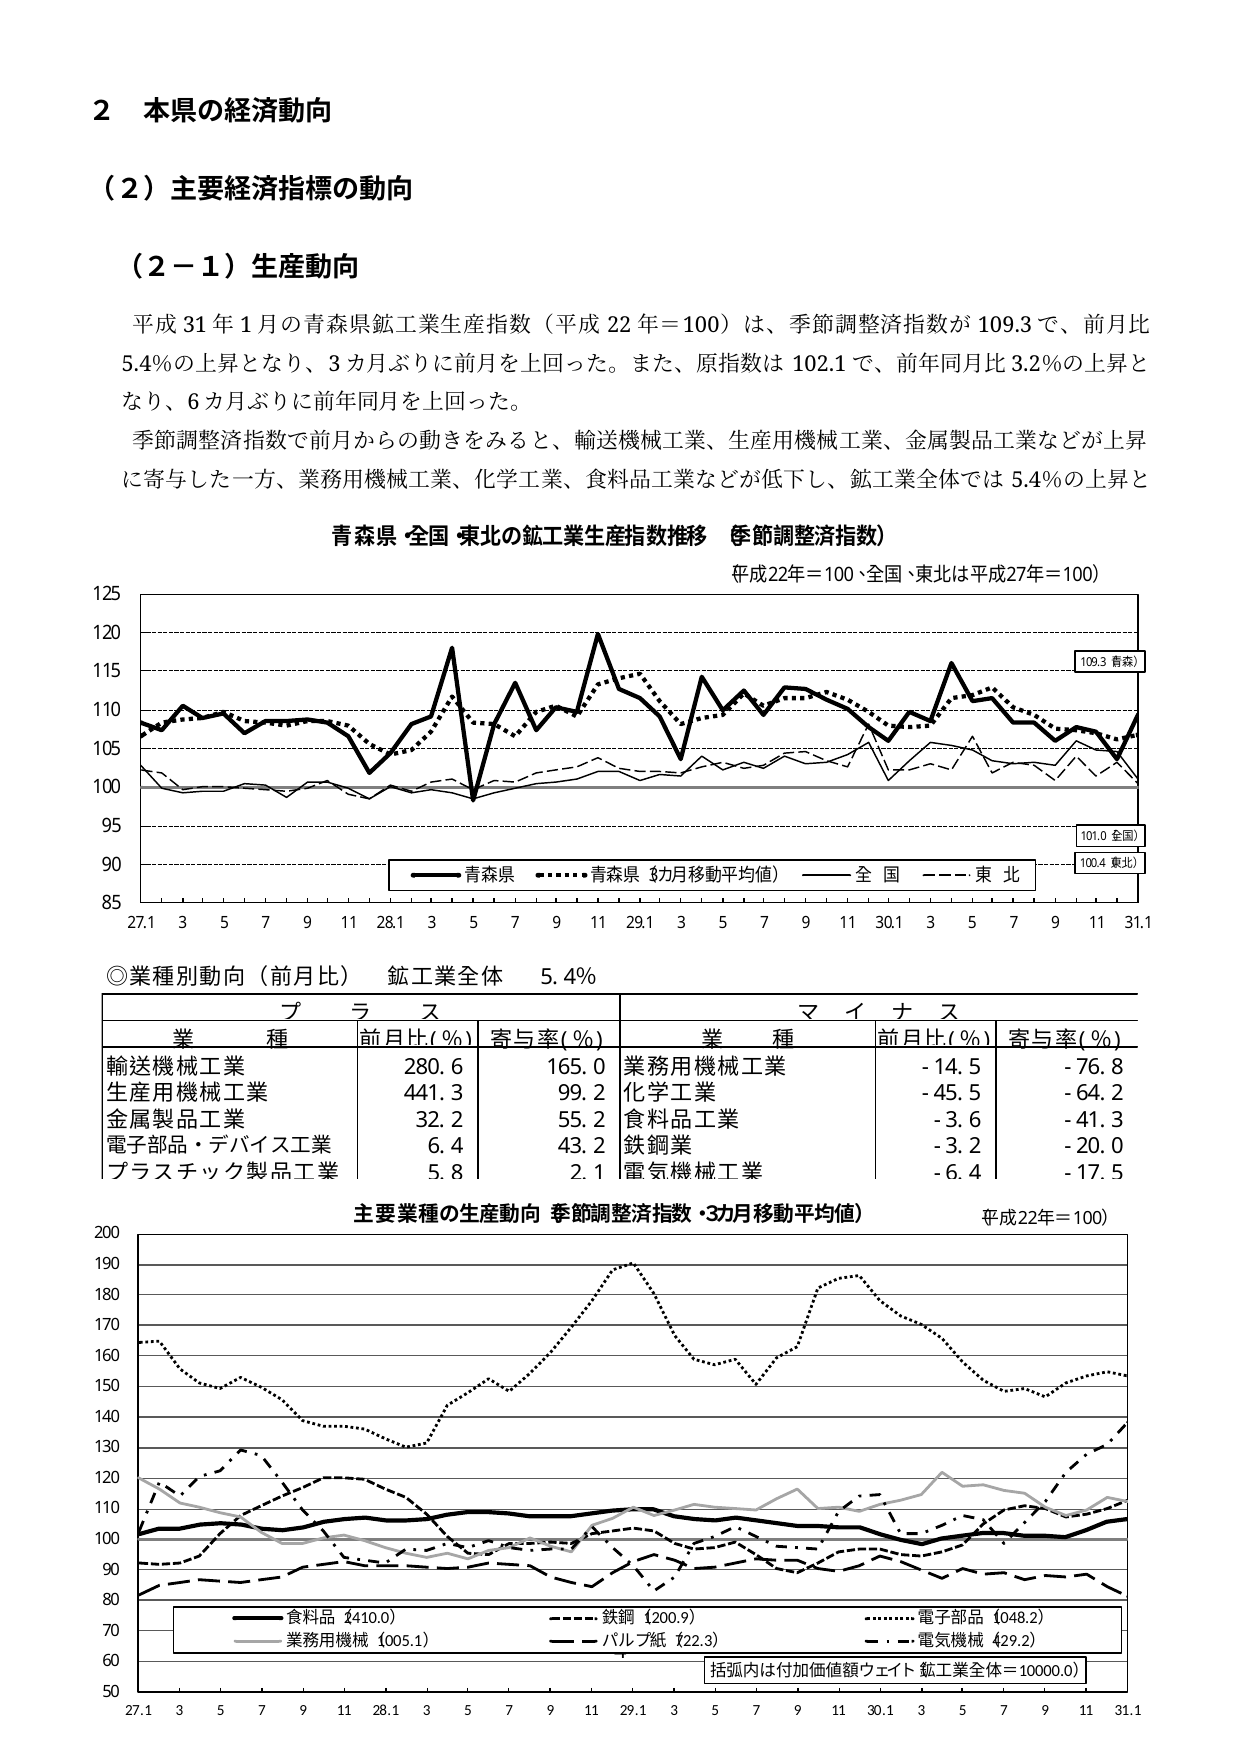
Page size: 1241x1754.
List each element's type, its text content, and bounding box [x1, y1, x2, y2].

text ２ 本県の経済動向 [89, 70, 1152, 148]
text （２）主要経済指標の動向 [89, 148, 1152, 226]
text 平成31年1月の青森県鉱工業生産指数（平成22年＝100）は、季節調整済指数が109.3で、前月比 5.4％の上昇となり、3カ月ぶりに前月を上回った。また、原指数は 102.1 で、前年同月比3.2％の上昇となり、6カ月ぶりに前年同月を上回った。 [121, 303, 1152, 420]
text 季節調整済指数で前月からの動きをみると、輸送機械工業、生産用機械工業、金属製品工業などが上昇に寄与した一方、業務用機械工業、化学工業、食料品工業などが低下し、鉱工業全体では5.4％の上昇となった。 [121, 420, 1152, 497]
text （２－１）生産動向 [89, 226, 1152, 303]
